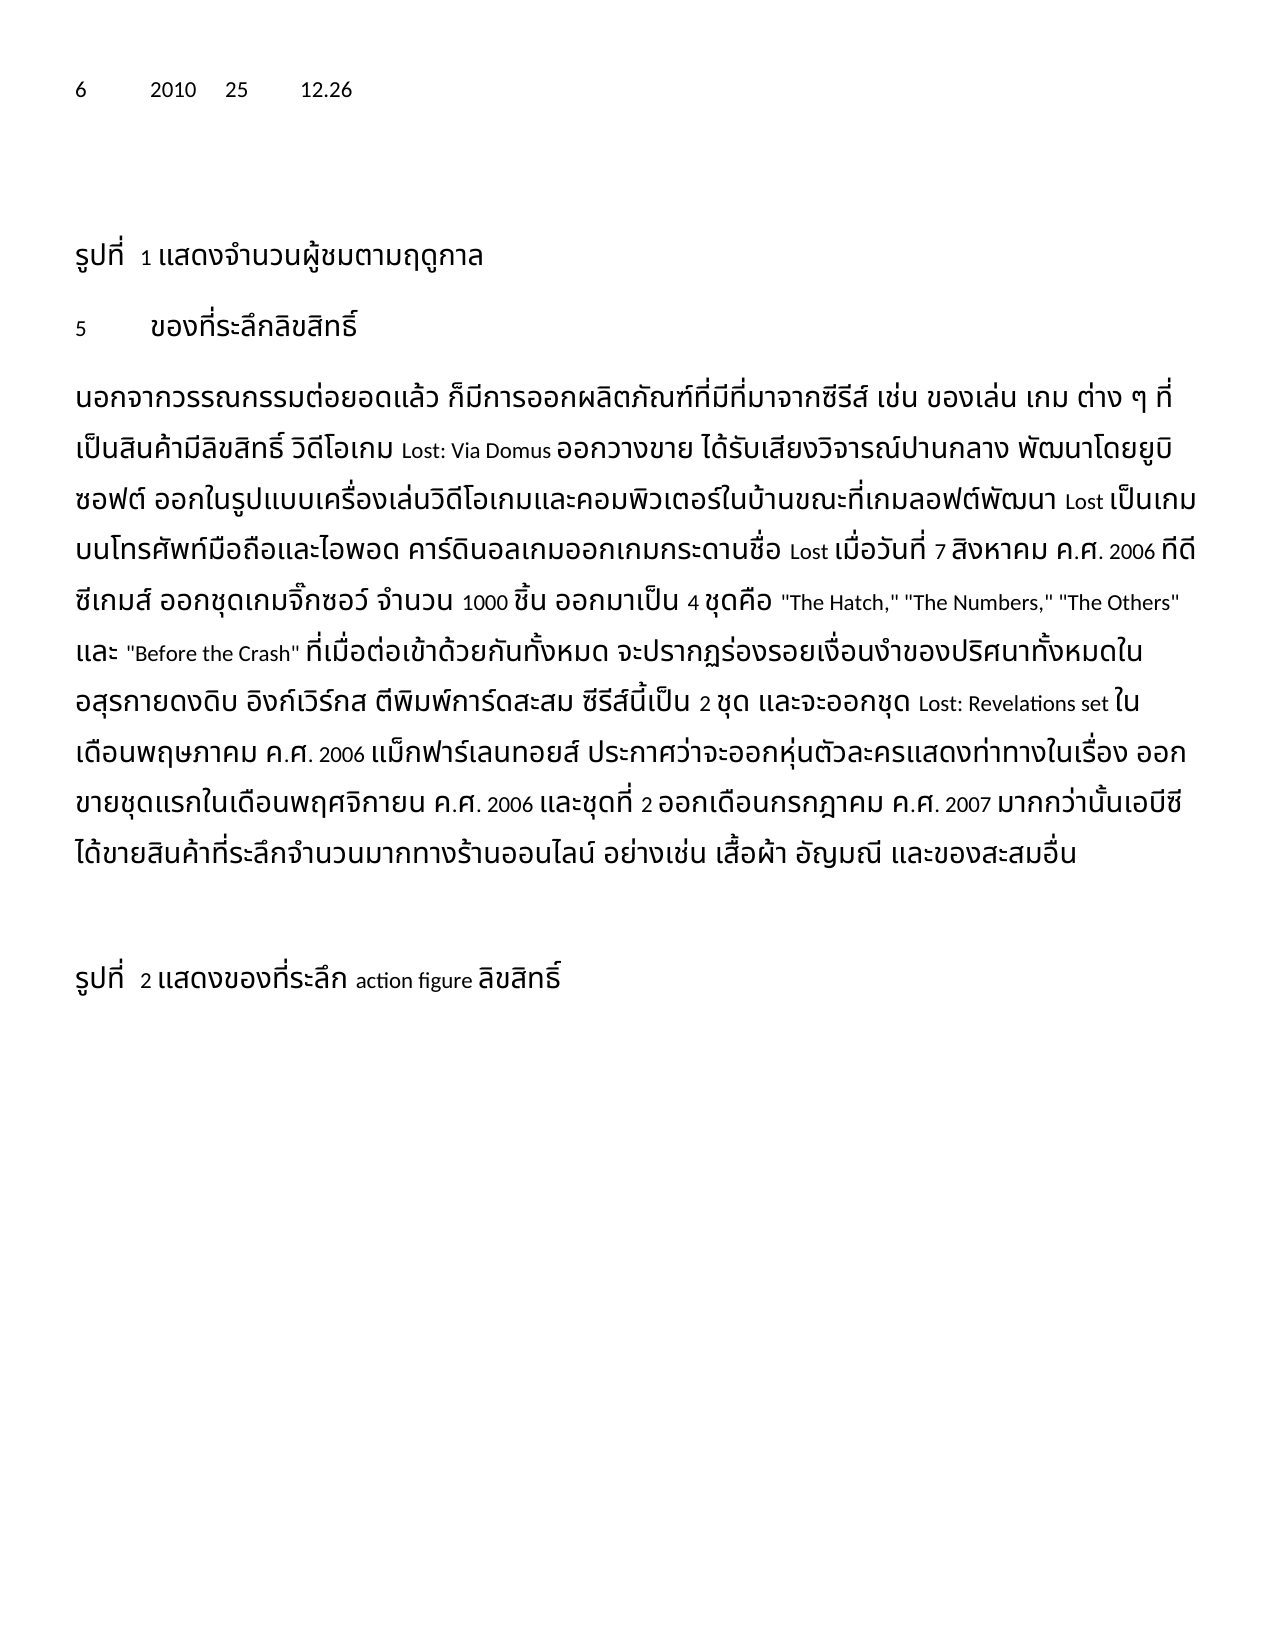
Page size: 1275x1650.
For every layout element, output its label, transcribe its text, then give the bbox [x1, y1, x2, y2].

text นอกจากวรรณกรรมต่อยอดแล้ว ก็มีการออกผลิตภัณฑ์ที่มีที่มาจากซีรีส์ เช่น ของเล่น เกม ต่าง ๆ ที่เป็นสินค้ามีลิขสิทธิ์ วิดีโอเกม Lost: Via Domus ออกวางขาย ได้รับเสียงวิจารณ์ปานกลาง พัฒนาโดยยูบิซอฟต์ ออกในรูปแบบเครื่องเล่นวิดีโอเกมและคอมพิวเตอร์ในบ้านขณะที่เกมลอฟต์พัฒนา Lost เป็นเกมบนโทรศัพท์มือถือและไอพอด คาร์ดินอลเกมออกเกมกระดานชื่อ Lost เมื่อวันที่ 7 สิงหาคม ค.ศ. 2006 ทีดีซีเกมส์ ออกชุดเกมจิ๊กซอว์ จำนวน 1000 ชิ้น ออกมาเป็น 4 ชุดคือ "The Hatch," "The Numbers," "The Others" และ "Before the Crash" ที่เมื่อต่อเข้าด้วยกันทั้งหมด จะปรากฏร่องรอยเงื่อนงำของปริศนาทั้งหมดใน อสุรกายดงดิบ อิงก์เวิร์กส ตีพิมพ์การ์ดสะสม ซีรีส์นี้เป็น 2 ชุด และจะออกชุด Lost: Revelations set ในเดือนพฤษภาคม ค.ศ. 2006 แม็กฟาร์เลนทอยส์ ประกาศว่าจะออกหุ่นตัวละครแสดงท่าทางในเรื่อง ออกขายชุดแรกในเดือนพฤศจิกายน ค.ศ. 2006 และชุดที่ 2 ออกเดือนกรกฎาคม ค.ศ. 2007 มากกว่านั้นเอบีซีได้ขายสินค้าที่ระลึกจำนวนมากทางร้านออนไลน์ อย่างเช่น เสื้อผ้า อัญมณี และของสะสมอื่น [75, 377, 1200, 877]
text 6 2010 25 12.26 [75, 75, 1200, 103]
text รูปที่ 2 แสดงของที่ระลึก action figure ลิขสิทธิ์ [75, 957, 1200, 1001]
text 5 ของที่ระลึกลิขสิทธิ์ [75, 306, 1200, 349]
text รูปที่ 1แสดงจำนวนผู้ชมตามฤดูกาล [75, 234, 1200, 278]
